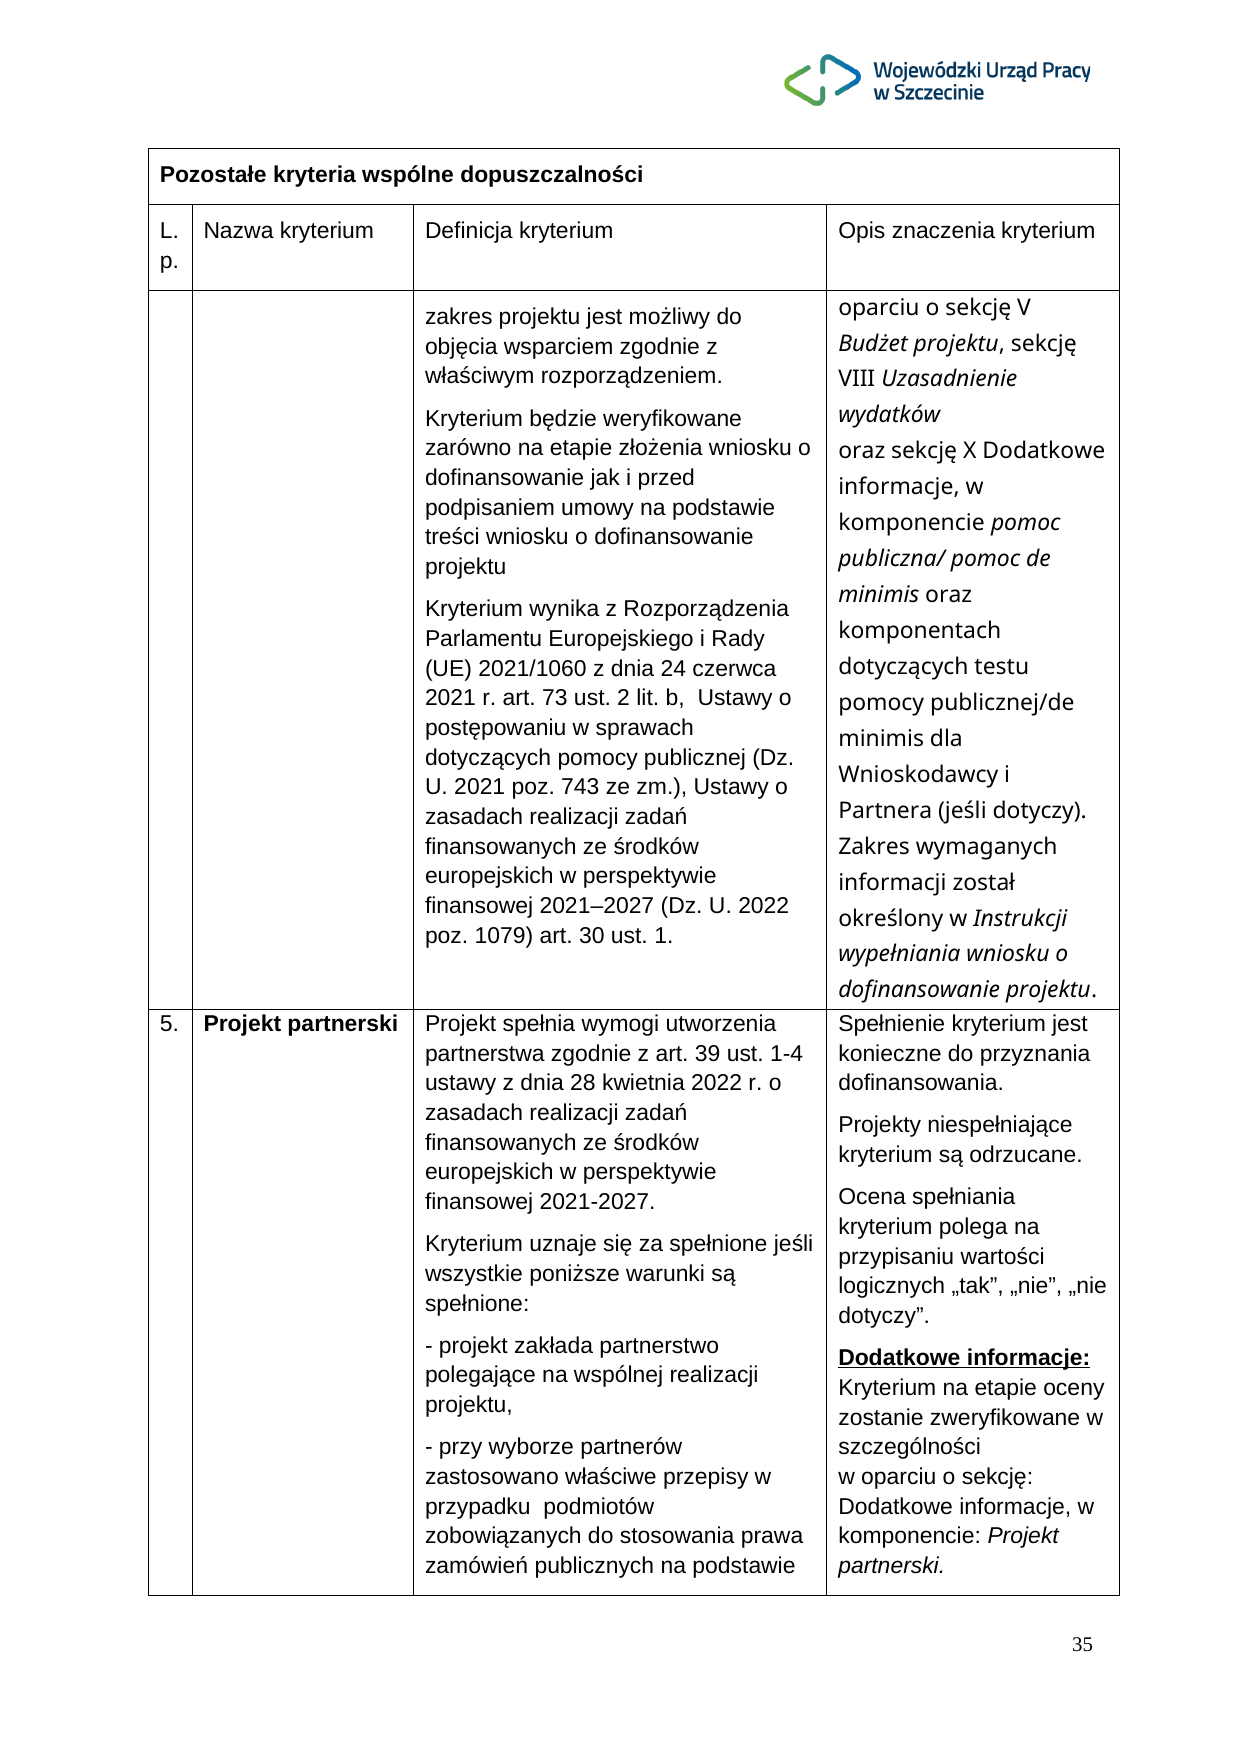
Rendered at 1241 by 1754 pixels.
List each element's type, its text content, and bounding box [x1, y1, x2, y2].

table_cell [149, 1010, 192, 1594]
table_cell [827, 291, 1119, 1009]
table_cell Opis znaczenia kryterium [827, 205, 1119, 289]
table_cell [149, 291, 192, 1009]
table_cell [193, 291, 413, 1009]
table_cell L.p. [149, 205, 192, 289]
table_cell Definicja kryterium [414, 205, 826, 289]
picture [784, 54, 1091, 106]
table_cell Nazwa kryterium [193, 205, 413, 289]
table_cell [827, 1010, 1119, 1594]
table_header Pozostałe kryteria wspólne dopuszczalności [149, 149, 1119, 204]
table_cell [414, 1010, 826, 1594]
table_cell Projekt partnerski [193, 1010, 413, 1594]
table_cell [414, 291, 826, 1009]
